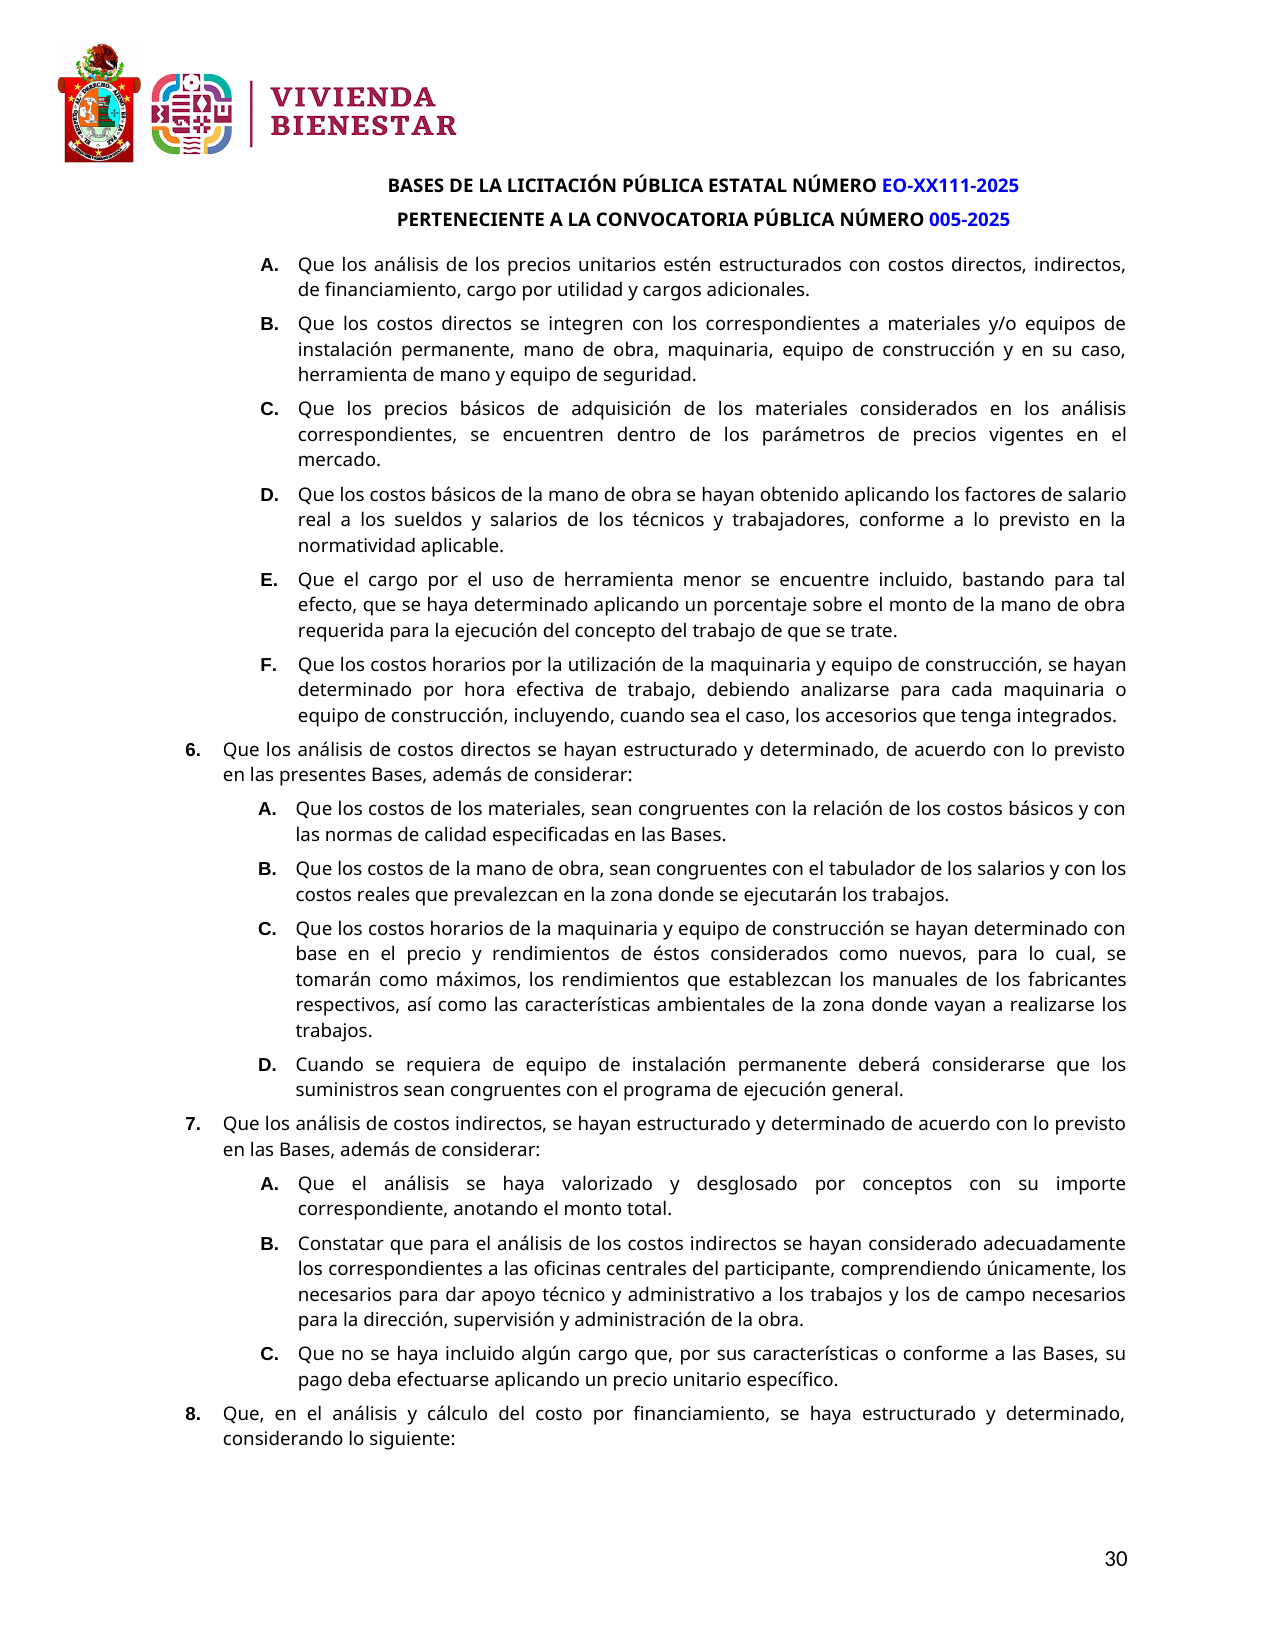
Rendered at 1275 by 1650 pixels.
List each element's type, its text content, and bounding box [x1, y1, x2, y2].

list Que los costos horarios de la maquinaria y equipo de construcción se hayan determinado con base en el precio y rendimientos de éstos considerados como nuevos, para lo cual, se tomarán como máximos, los rendimientos que establezcan los manuales de los fabricantes respectivos, así como las características ambientales de la zona donde vayan a realizarse los trabajos. [258, 915, 1127, 1042]
list Que, en el análisis y cálculo del costo por financiamiento, se haya estructurado y determinado, considerando lo siguiente: [185, 1400, 1127, 1451]
list Que los costos de los materiales, sean congruentes con la relación de los costos básicos y con las normas de calidad especificadas en las Bases. [258, 796, 1127, 847]
picture [147, 66, 473, 163]
list Constatar que para el análisis de los costos indirectos se hayan considerado adecuadamente los correspondientes a las oficinas centrales del participante, comprendiendo únicamente, los necesarios para dar apoyo técnico y administrativo a los trabajos y los de campo necesarios para la dirección, supervisión y administración de la obra. [260, 1230, 1127, 1332]
list Que los precios básicos de adquisición de los materiales considerados en los análisis correspondientes, se encuentren dentro de los parámetros de precios vigentes en el mercado. [260, 396, 1127, 472]
list Que los análisis de costos indirectos, se hayan estructurado y determinado de acuerdo con lo previsto en las Bases, además de considerar: [185, 1111, 1127, 1162]
list Que los análisis de costos directos se hayan estructurado y determinado, de acuerdo con lo previsto en las presentes Bases, además de considerar: [185, 736, 1127, 787]
list Que el cargo por el uso de herramienta menor se encuentre incluido, bastando para tal efecto, que se haya determinado aplicando un porcentaje sobre el monto de la mano de obra requerida para la ejecución del concepto del trabajo de que se trate. [260, 566, 1127, 642]
picture [55, 42, 143, 165]
list Que no se haya incluido algún cargo que, por sus características o conforme a las Bases, su pago deba efectuarse aplicando un precio unitario específico. [260, 1340, 1127, 1391]
list Que los costos directos se integren con los correspondientes a materiales y/o equipos de instalación permanente, mano de obra, maquinaria, equipo de construcción y en su caso, herramienta de mano y equipo de seguridad. [260, 311, 1127, 387]
list Que el análisis se haya valorizado y desglosado por conceptos con su importe correspondiente, anotando el monto total. [260, 1170, 1127, 1221]
list Cuando se requiera de equipo de instalación permanente deberá considerarse que los suministros sean congruentes con el programa de ejecución general. [258, 1051, 1127, 1102]
list Que los costos horarios por la utilización de la maquinaria y equipo de construcción, se hayan determinado por hora efectiva de trabajo, debiendo analizarse para cada maquinaria o equipo de construcción, incluyendo, cuando sea el caso, los accesorios que tenga integrados. [260, 651, 1127, 728]
list Que los costos básicos de la mano de obra se hayan obtenido aplicando los factores de salario real a los sueldos y salarios de los técnicos y trabajadores, conforme a lo previsto en la normatividad aplicable. [260, 481, 1127, 557]
list Que los análisis de los precios unitarios estén estructurados con costos directos, indirectos, de financiamiento, cargo por utilidad y cargos adicionales. [260, 251, 1127, 302]
list Que los costos de la mano de obra, sean congruentes con el tabulador de los salarios y con los costos reales que prevalezcan en la zona donde se ejecutarán los trabajos. [258, 855, 1127, 906]
